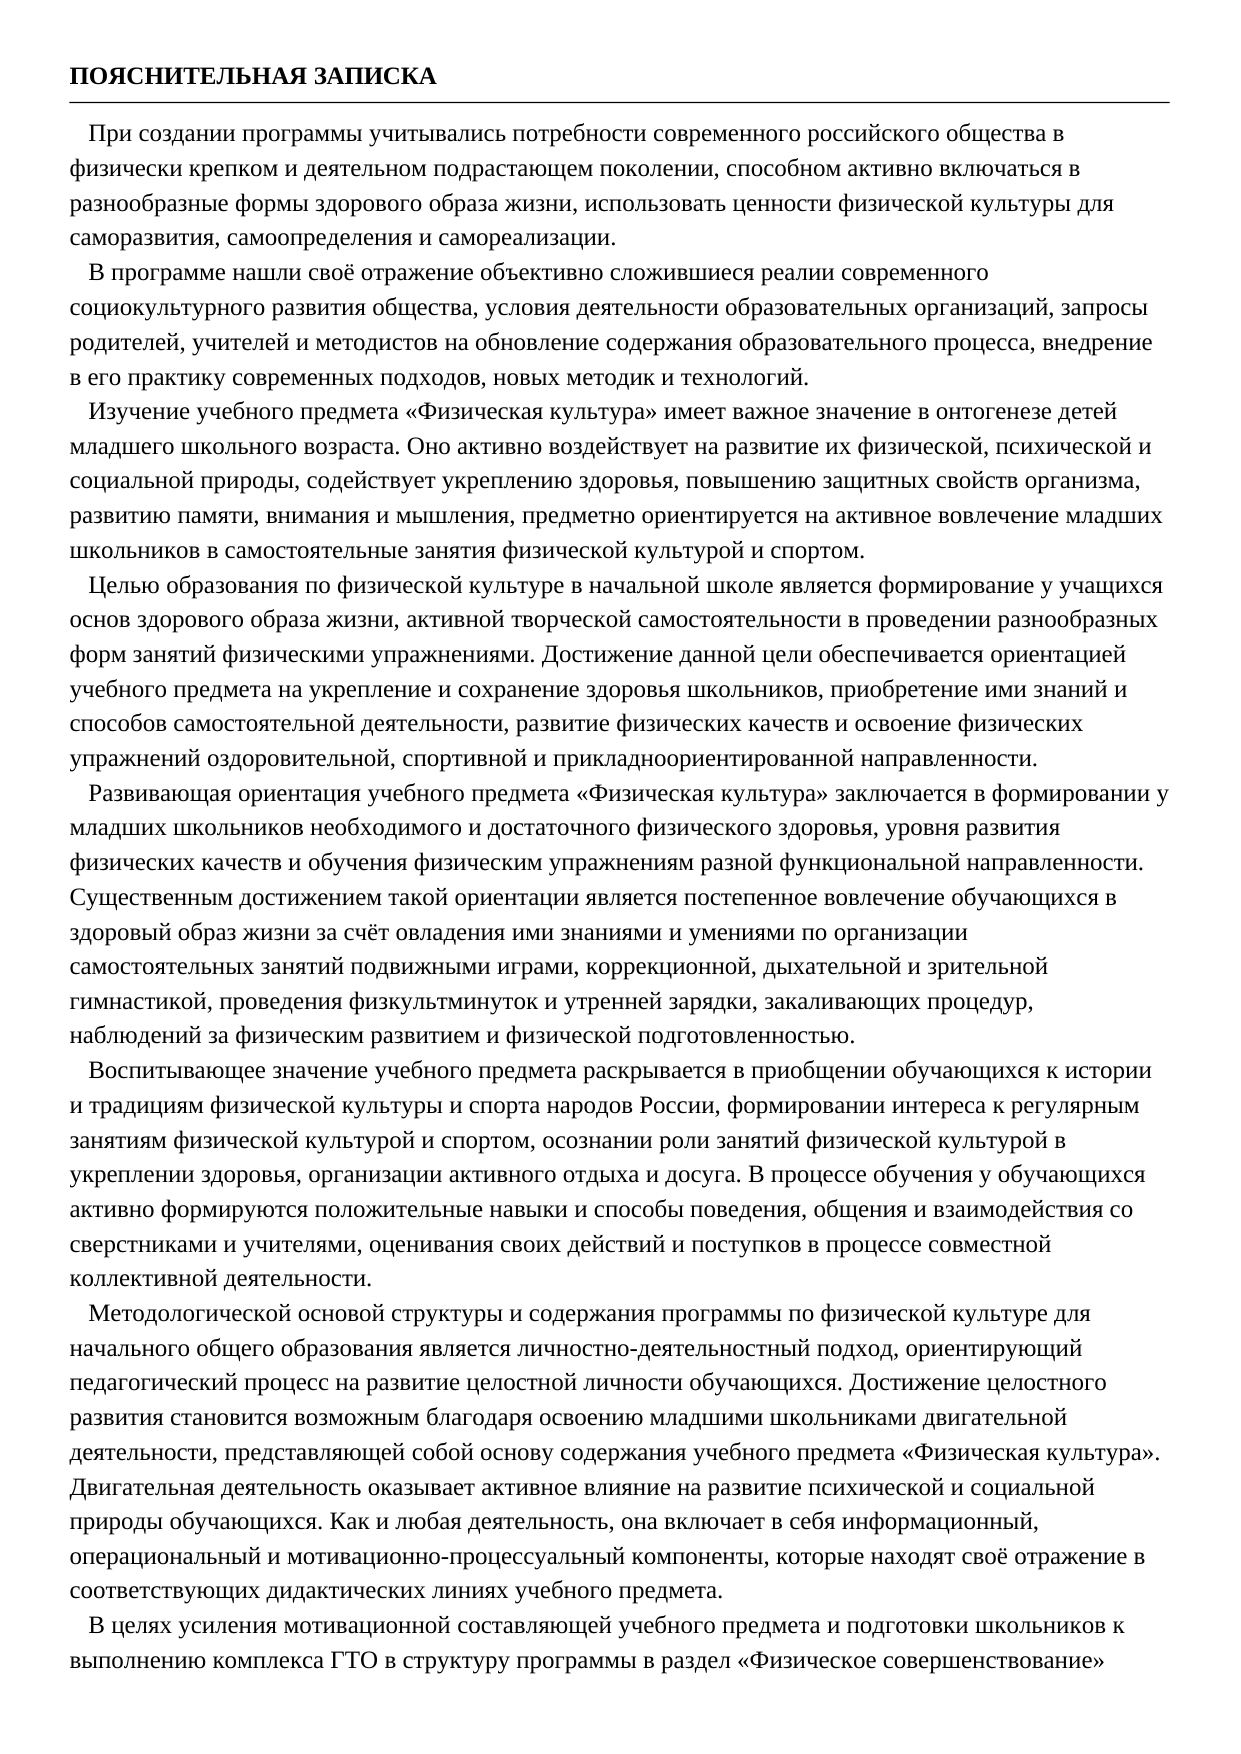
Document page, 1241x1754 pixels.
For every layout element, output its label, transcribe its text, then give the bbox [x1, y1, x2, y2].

text Целью образования по физической культуре в начальной школе является формирование у учащихся основ здорового образа жизни, активной творческой самостоятельности в проведении разнообразных форм занятий физическими упражнениями. Достижение данной цели обеспечивается ориентацией учебного предмета на укрепление и сохранение здоровья школьников, приобретение ими знаний и способов самостоятельной деятельности, развитие физических качеств и освоение физических упражнений оздоровительной, спортивной и прикладноориентированной направленности. [69, 570, 1184, 772]
text При создании программы учитывались потребности современного российского общества в физически крепком и деятельном подрастающем поколении, способном активно включаться в разнообразные формы здорового образа жизни, использовать ценности физической культуры для саморазвития, самоопределения и самореализации. [69, 118, 1135, 251]
subtitle ПОЯСНИТЕЛЬНАЯ ЗАПИСКА [69, 61, 1184, 90]
text Методологической основой структуры и содержания программы по физической культуре для начального общего образования является личностно-деятельностный подход, ориентирующий педагогический процесс на развитие целостной личности обучающихся. Достижение целостного развития становится возможным благодаря освоению младшими школьниками двигательной деятельности, представляющей собой основу содержания учебного предмета «Физическая культура». Двигательная деятельность оказывает активное влияние на развитие психической и социальной природы обучающихся. Как и любая деятельность, она включает в себя информационный, операциональный и мотивационно-процессуальный компоненты, которые находят своё отражение в соответствующих дидактических линиях учебного предмета. [69, 1298, 1184, 1604]
text Изучение учебного предмета «Физическая культура» имеет важное значение в онтогенезе детей младшего школьного возраста. Оно активно воздействует на развитие их физической, психической и социальной природы, содействует укреплению здоровья, повышению защитных свойств организма, развитию памяти, внимания и мышления, предметно ориентируется на активное вовлечение младших школьников в самостоятельные занятия физической культурой и спортом. [69, 396, 1184, 564]
text Воспитывающее значение учебного предмета раскрывается в приобщении обучающихся к истории и традициям физической культуры и спорта народов России, формировании интереса к регулярным занятиям физической культурой и спортом, осознании роли занятий физической культурой в укреплении здоровья, организации активного отдыха и досуга. В процессе обучения у обучающихся активно формируются положительные навыки и способы поведения, общения и взаимодействия со сверстниками и учителями, оценивания своих действий и поступков в процессе совместной коллективной деятельности. [69, 1055, 1158, 1292]
text Существенным достижением такой ориентации является постепенное вовлечение обучающихся в здоровый образ жизни за счёт овладения ими знаниями и умениями по организации самостоятельных занятий подвижными играми, коррекционной, дыхательной и зрительной гимнастикой, проведения физкультминуток и утренней зарядки, закаливающих процедур, наблюдений за физическим развитием и физической подготовленностью. [69, 882, 1158, 1049]
text Развивающая ориентация учебного предмета «Физическая культура» заключается в формировании у младших школьников необходимого и достаточного физического здоровья, уровня развития физических качеств и обучения физическим упражнениям разной функциональной направленности. [69, 778, 1184, 876]
text В программе нашли своё отражение объективно сложившиеся реалии современного социокультурного развития общества, условия деятельности образовательных организаций, запросы родителей, учителей и методистов на обновление содержания образовательного процесса, внедрение в его практику современных подходов, новых методик и технологий. [69, 257, 1170, 390]
text В целях усиления мотивационной составляющей учебного предмета и подготовки школьников к выполнению комплекса ГТО в структуру программы в раздел «Физическое совершенствование» [69, 1610, 1184, 1674]
